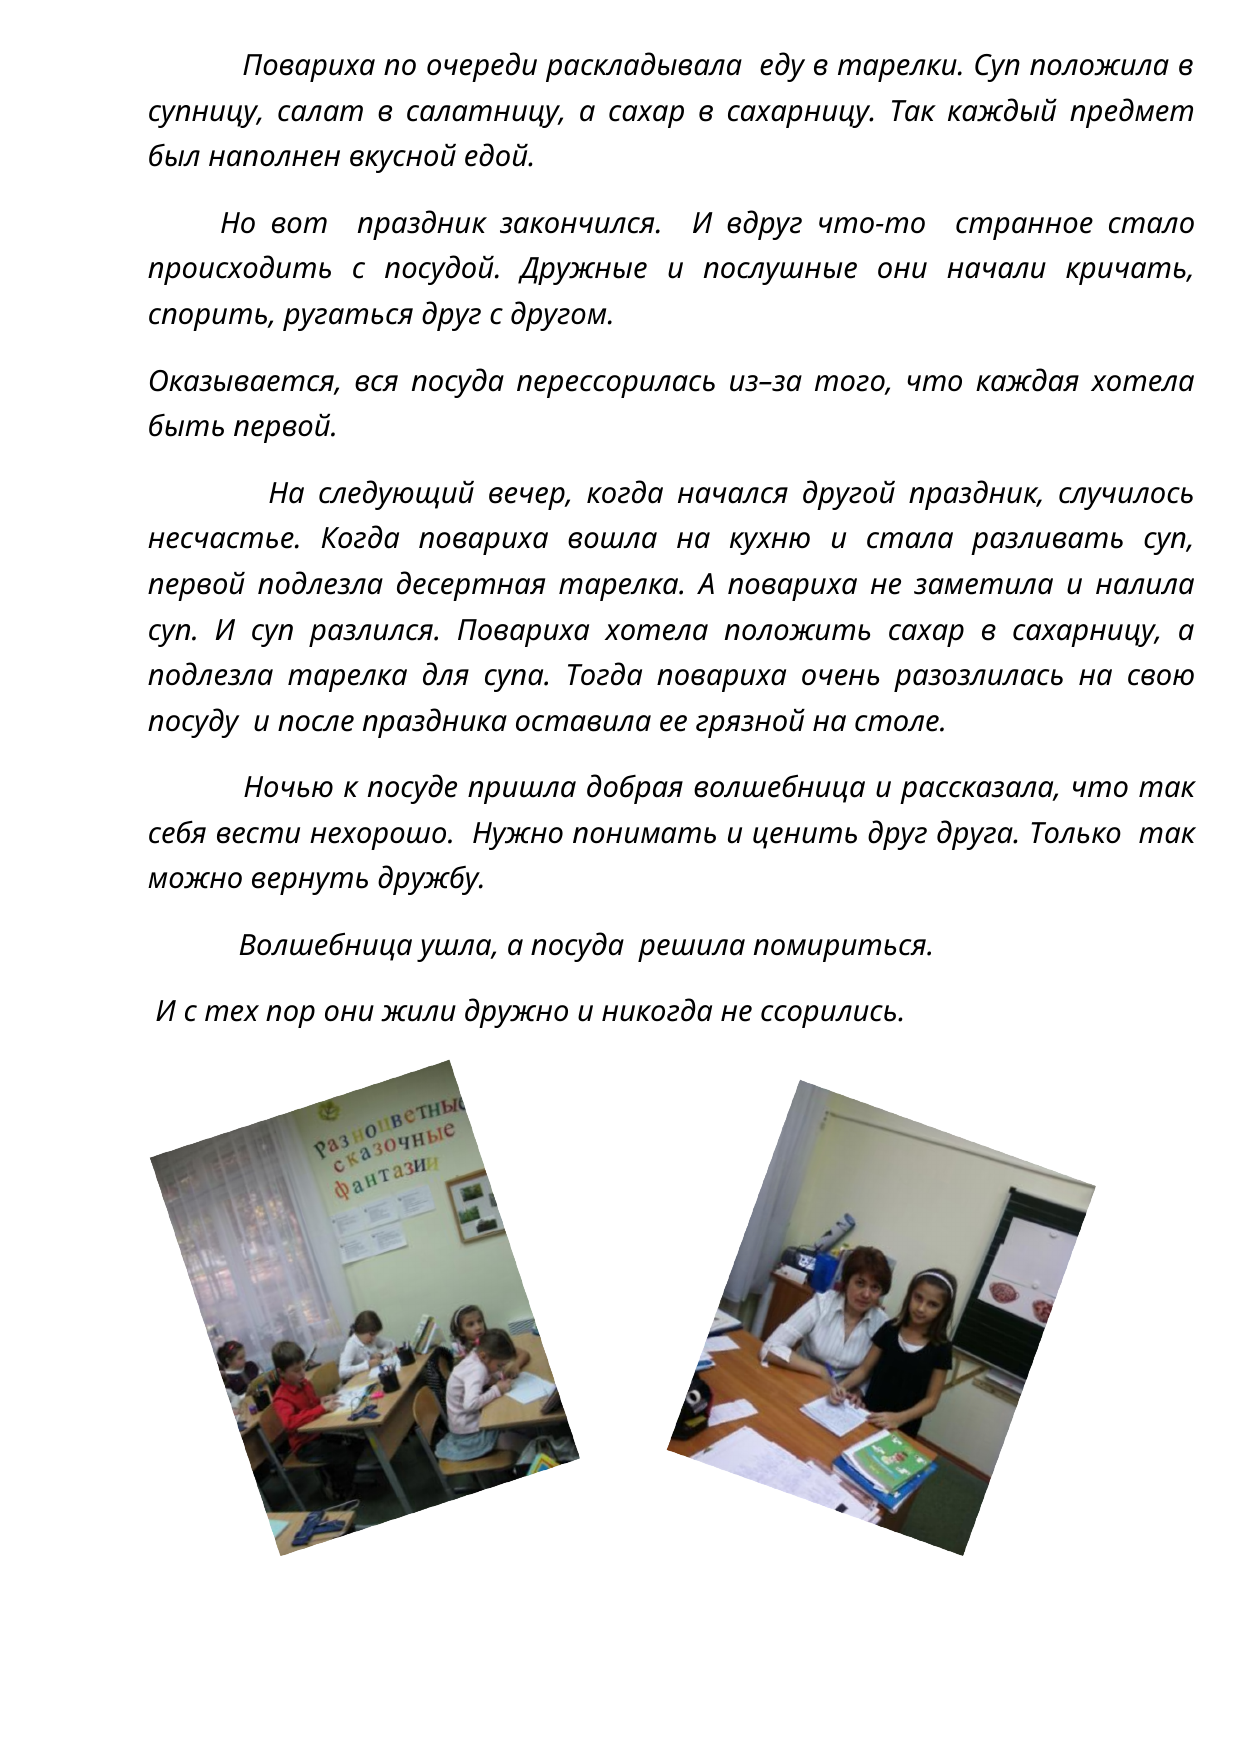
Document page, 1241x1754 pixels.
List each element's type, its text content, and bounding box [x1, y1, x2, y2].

text И с тех пор они жили дружно и никогда не ссорились. [148, 991, 1196, 1030]
text Но вот праздник закончился. И вдруг что-то странное стало происходить с посудой. Дружные и послушные они начали кричать, спорить, ругаться друг с другом. [148, 202, 1196, 333]
text На следующий вечер, когда начался другой праздник, случилось несчастье. Когда повариха вошла на кухню и стала разливать суп, первой подлезла десертная тарелка. А повариха не заметила и налила суп. И суп разлился. Повариха хотела положить сахар в сахарницу, а подлезла тарелка для супа. Тогда повариха очень разозлилась на свою посуду и после праздника оставила ее грязной на столе. [148, 472, 1196, 740]
text Повариха по очереди раскладывала еду в тарелки. Суп положила в супницу, салат в салатницу, а сахар в сахарницу. Так каждый предмет был наполнен вкусной едой. [148, 44, 1196, 175]
text Ночью к посуде пришла добрая волшебница и рассказала, что так себя вести нехорошо. Нужно понимать и ценить друг друга. Только так можно вернуть дружбу. [148, 766, 1196, 897]
picture [667, 1080, 1095, 1555]
text Оказывается, вся посуда перессорилась из–за того, что каждая хотела быть первой. [148, 360, 1196, 445]
text Волшебница ушла, а посуда решила помириться. [148, 924, 1196, 964]
picture [150, 1060, 579, 1555]
